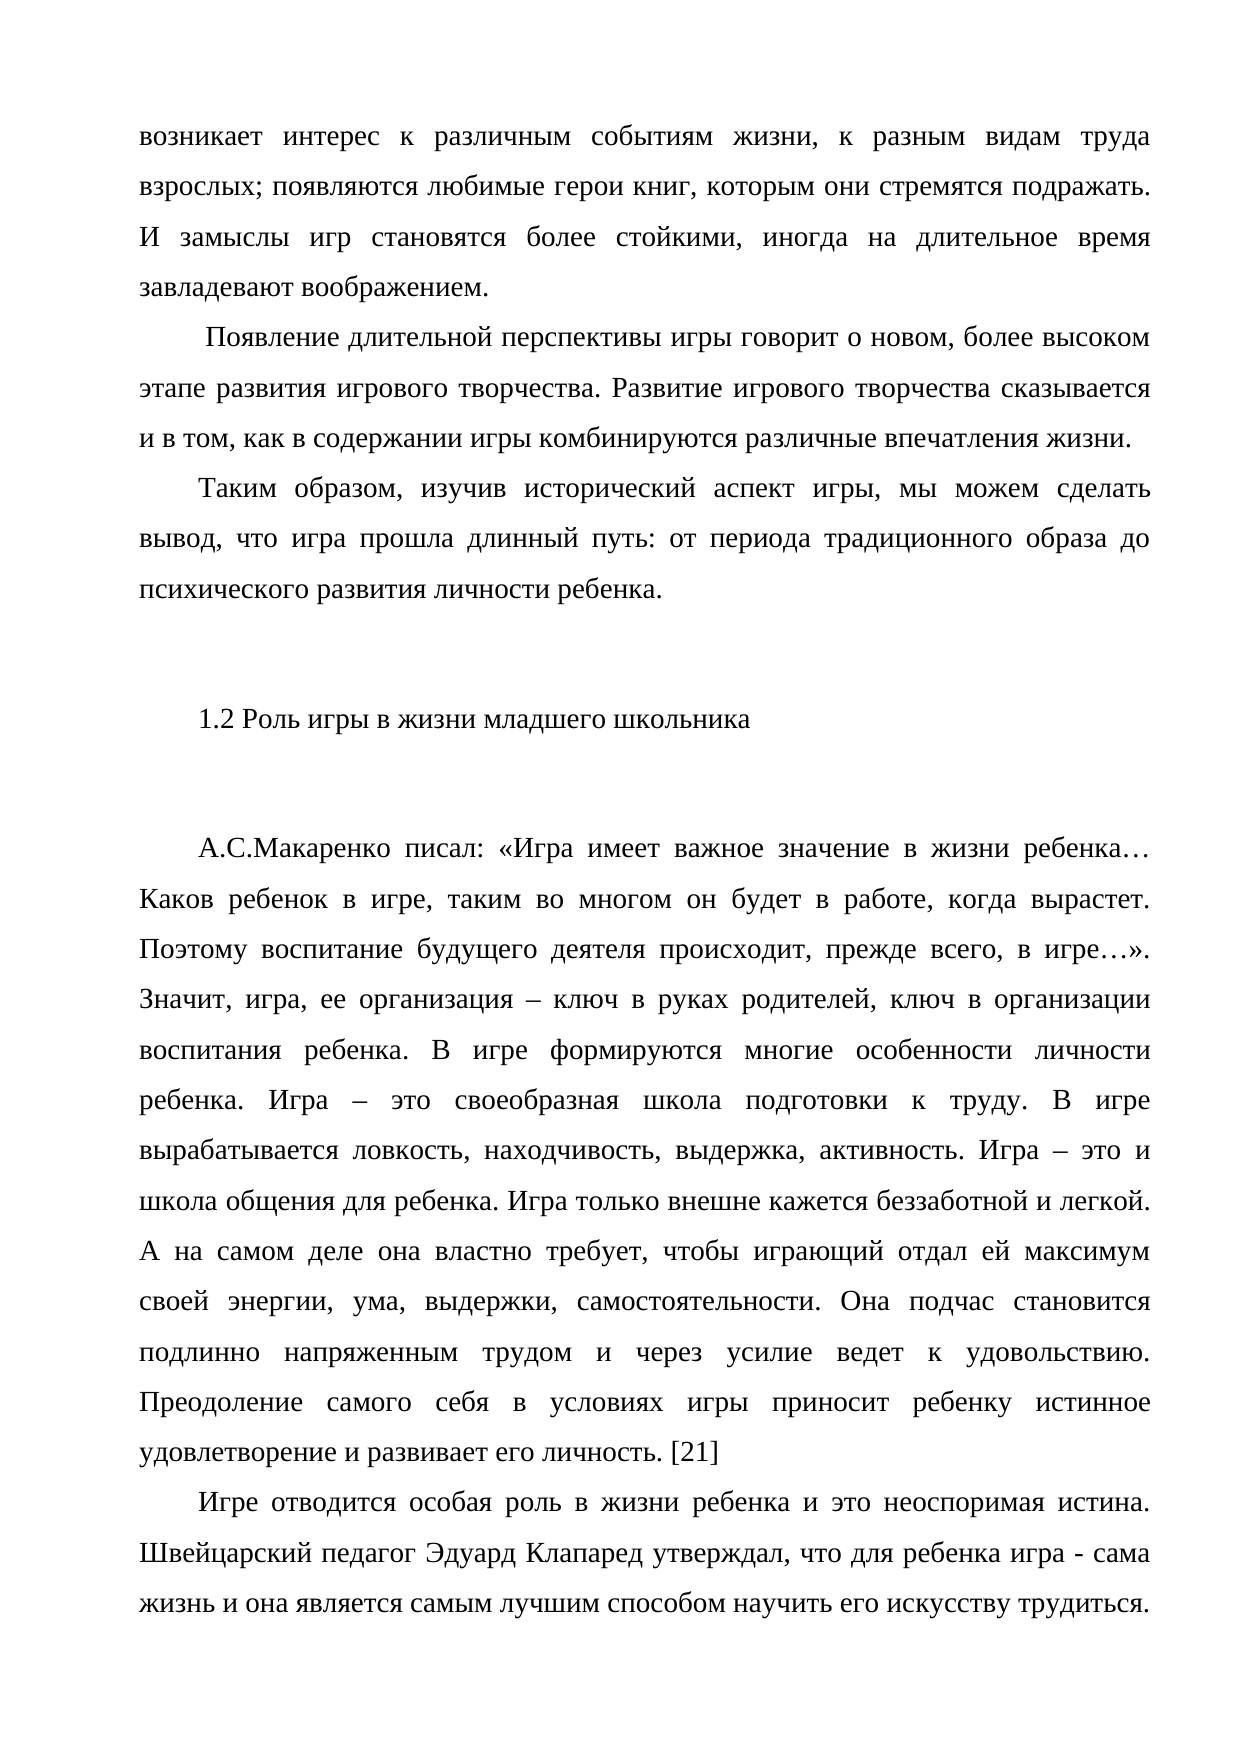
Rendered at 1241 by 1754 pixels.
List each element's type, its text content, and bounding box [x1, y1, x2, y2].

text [139, 118, 1152, 303]
text Таким образом, изучив исторический аспект игры, мы можем сделать вывод, что игра прошла длинный путь: от периода традиционного образа до психического развития личности ребенка. [139, 470, 1152, 604]
text Появление длительной перспективы игры говорит о новом, более высоком этапе развития игрового творчества. Развитие игрового творчества сказывается и в том, как в содержании игры комбинируются различные впечатления жизни. [139, 319, 1152, 453]
text Игре отводится особая роль в жизни ребенка и это неоспоримая истина. Швейцарский педагог Эдуард Клапаред утверждал, что для ребенка игра - сама жизнь и она является самым лучшим способом научить его искусству трудиться. [139, 1484, 1152, 1619]
text 1.2 Роль игры в жизни младшего школьника [139, 701, 1152, 734]
text А.С.Макаренко писал: «Игра имеет важное значение в жизни ребенка… Каков ребенок в игре, таким во многом он будет в работе, когда вырастет. Поэтому воспитание будущего деятеля происходит, прежде всего, в игре…». Значит, игра, ее организация – ключ в руках родителей, ключ в организации воспитания ребенка. В игре формируются многие особенности личности ребенка. Игра – это своеобразная школа подготовки к труду. В игре вырабатывается ловкость, находчивость, выдержка, активность. Игра – это и школа общения для ребенка. Игра только внешне кажется беззаботной и легкой. А на самом деле она властно требует, чтобы играющий отдал ей максимум своей энергии, ума, выдержки, самостоятельности. Она подчас становится подлинно напряженным трудом и через усилие ведет к удовольствию. Преодоление самого себя в условиях игры приносит ребенку истинное удовлетворение и развивает его личность. [21] [139, 831, 1152, 1468]
